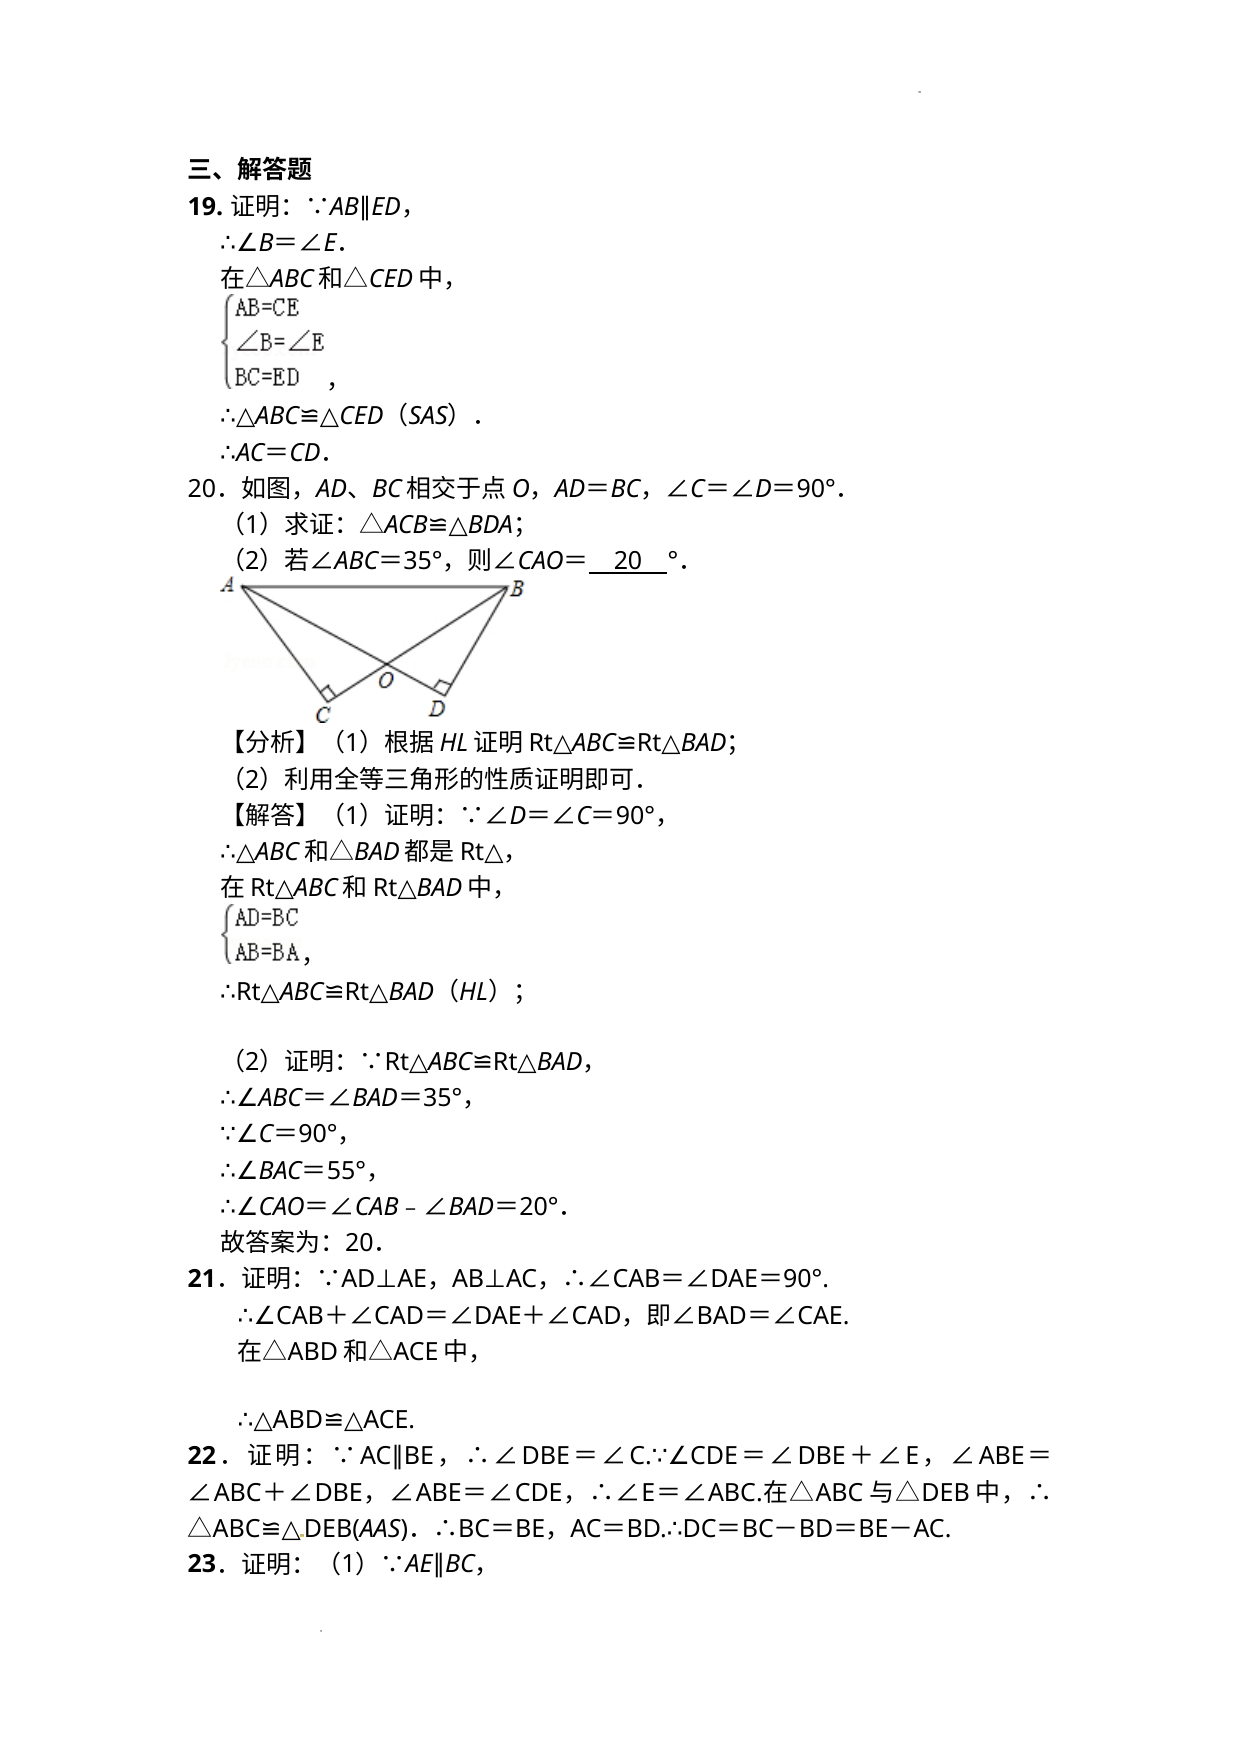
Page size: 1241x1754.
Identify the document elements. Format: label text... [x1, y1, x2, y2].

text 在Rt△ABC和Rt△BAD中， [220, 868, 1053, 904]
text ∴∠B＝∠E． [220, 222, 1053, 259]
text ∴△ABD≌△ACE. [187, 1402, 1053, 1436]
text ∵∠C＝90°， [220, 1114, 1053, 1150]
text ∴∠CAB＋∠CAD＝∠DAE＋∠CAD，即∠BAD＝∠CAE. [187, 1295, 1053, 1331]
text ， [220, 295, 1053, 396]
picture [220, 576, 525, 723]
text ∴∠ABC＝∠BAD＝35°， [220, 1078, 1053, 1114]
text （2）若∠ABC＝35°，则∠CAO＝ 20 °． [220, 541, 1053, 577]
text ∴AC＝CD． [220, 432, 1053, 468]
text （1）求证：△ACB≌△BDA； [220, 504, 1053, 541]
picture [220, 904, 301, 964]
text 【解答】（1）证明：∵∠D＝∠C＝90°， [220, 795, 1053, 832]
text 【分析】（1）根据HL证明Rt△ABC≌Rt△BAD； [220, 723, 1053, 759]
text ∴△ABC≌△CED（SAS）． [220, 396, 1053, 432]
text （2）利用全等三角形的性质证明即可． [220, 759, 1053, 795]
text ， [220, 904, 1053, 971]
text ∴△ABC和△BAD都是Rt△， [220, 832, 1053, 868]
text ∴∠CAO＝∠CAB﹣∠BAD＝20°． [220, 1186, 1053, 1223]
text ∴∠BAC＝55°， [220, 1150, 1053, 1186]
text ∴Rt△ABC≌Rt△BAD（HL）； [220, 971, 1053, 1007]
text 22．证明：∵AC∥BE，∴∠DBE＝∠C.∵∠CDE＝∠DBE＋∠E，∠ABE＝∠ABC＋∠DBE，∠ABE＝∠CDE，∴∠E＝∠ABC.在△ABC与△DEB中，∴△ABC≌△DEB(AAS)．∴BC＝BE，AC＝BD.∴DC＝BC－BD＝BE－AC. [187, 1436, 1053, 1544]
text 三、解答题 [187, 150, 1053, 186]
text 在△ABD和△ACE中， [187, 1331, 1053, 1368]
text 19. 证明：∵AB∥ED， [187, 186, 1053, 222]
text 在△ABC和△CED中， [220, 259, 1053, 295]
text 故答案为：20． [220, 1223, 1053, 1259]
text 23．证明：（1）∵AE∥BC， [187, 1544, 1053, 1581]
text 21．证明：∵AD⊥AE，AB⊥AC，∴∠CAB＝∠DAE＝90°. [187, 1259, 1053, 1295]
text 20．如图，AD、BC相交于点O，AD＝BC，∠C＝∠D＝90°． [187, 468, 1053, 504]
picture [220, 294, 327, 389]
text （2）证明：∵Rt△ABC≌Rt△BAD， [220, 1041, 1053, 1078]
